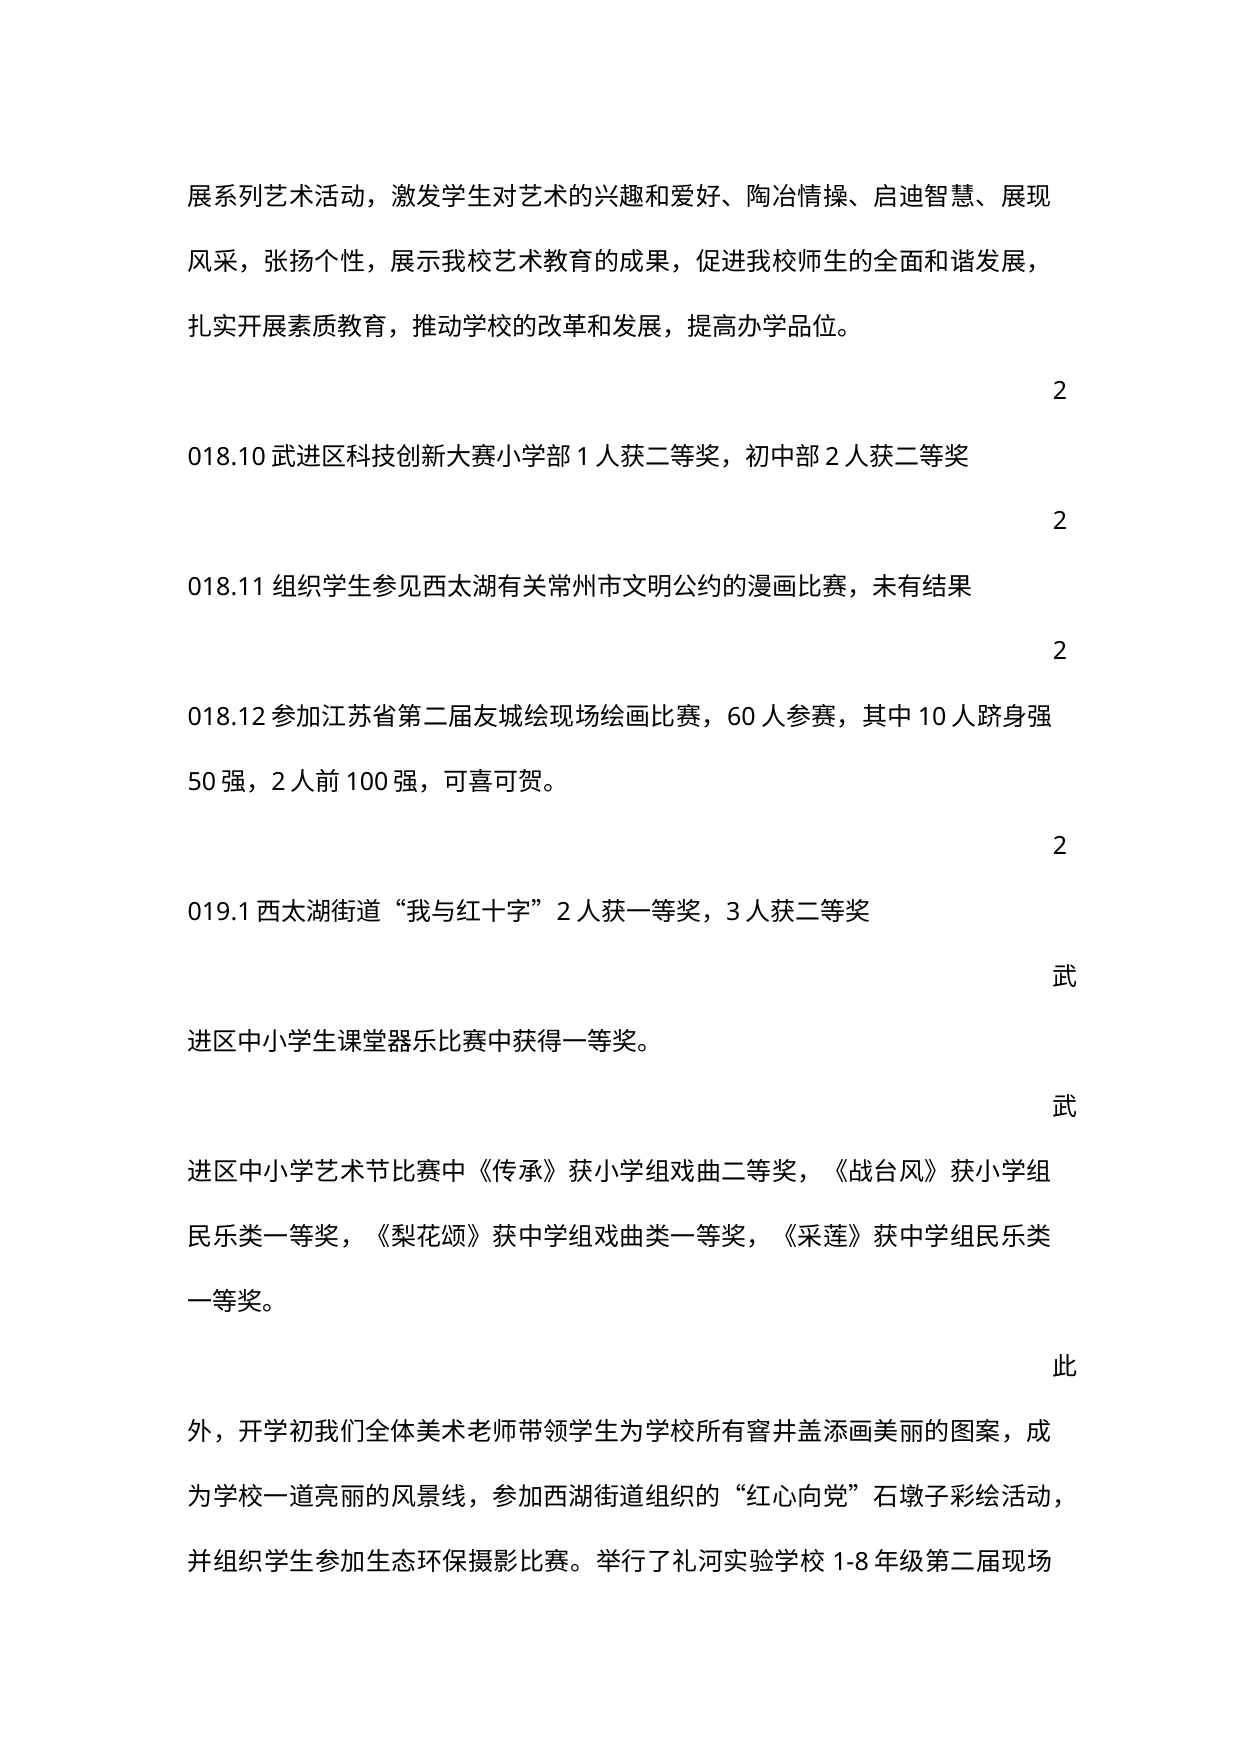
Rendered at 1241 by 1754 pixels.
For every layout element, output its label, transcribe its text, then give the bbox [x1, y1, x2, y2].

text 2018.10武进区科技创新大赛小学部1人获二等奖，初中部2人获二等奖 [187, 357, 1053, 487]
text 2019.1西太湖街道“我与红十字”2人获一等奖，3人获二等奖 [187, 812, 1053, 942]
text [187, 1332, 1053, 1592]
text 武进区中小学生课堂器乐比赛中获得一等奖。 [187, 942, 1053, 1072]
text 2018.11 组织学生参见西太湖有关常州市文明公约的漫画比赛，未有结果 [187, 487, 1053, 617]
text 武进区中小学艺术节比赛中《传承》获小学组戏曲二等奖，《战台风》获小学组民乐类一等奖，《梨花颂》获中学组戏曲类一等奖，《采莲》获中学组民乐类一等奖。 [187, 1072, 1053, 1332]
text 2018.12参加江苏省第二届友城绘现场绘画比赛，60人参赛，其中10人跻身强50强，2人前100强，可喜可贺。 [187, 617, 1053, 812]
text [187, 162, 1053, 357]
